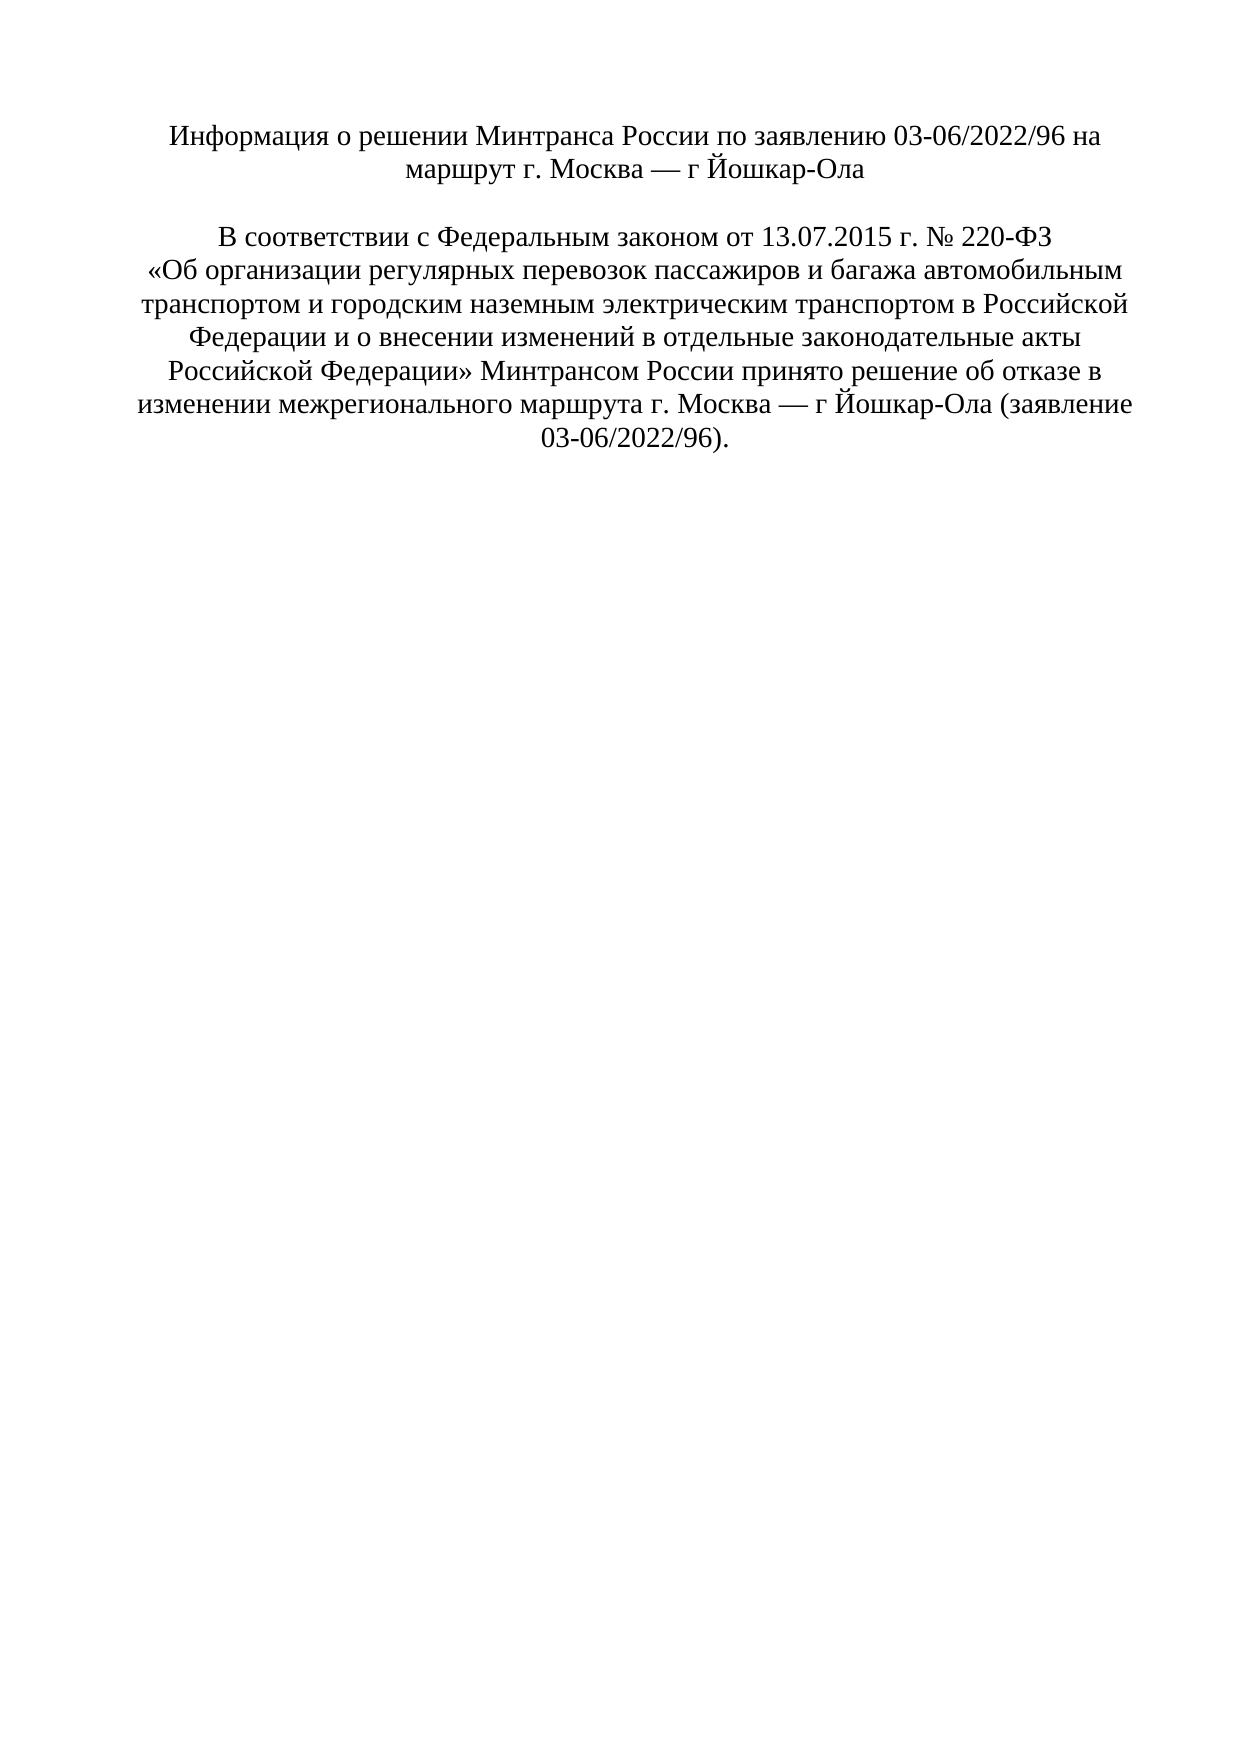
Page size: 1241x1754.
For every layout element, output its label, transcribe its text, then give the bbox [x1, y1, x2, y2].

text Информация о решении Минтранса России по заявлению 03-06/2022/96 на маршрут г. Москва — г Йошкар-Ола [118, 118, 1152, 185]
text В соответствии с Федеральным законом от 13.07.2015 г. № 220-ФЗ «Об организации регулярных перевозок пассажиров и багажа автомобильным транспортом и городским наземным электрическим транспортом в Российской Федерации и о внесении изменений в отдельные законодательные акты Российской Федерации» Минтрансом России принято решение об отказе в изменении межрегионального маршрута г. Москва — г Йошкар-Ола (заявление 03-06/2022/96). [118, 219, 1152, 453]
